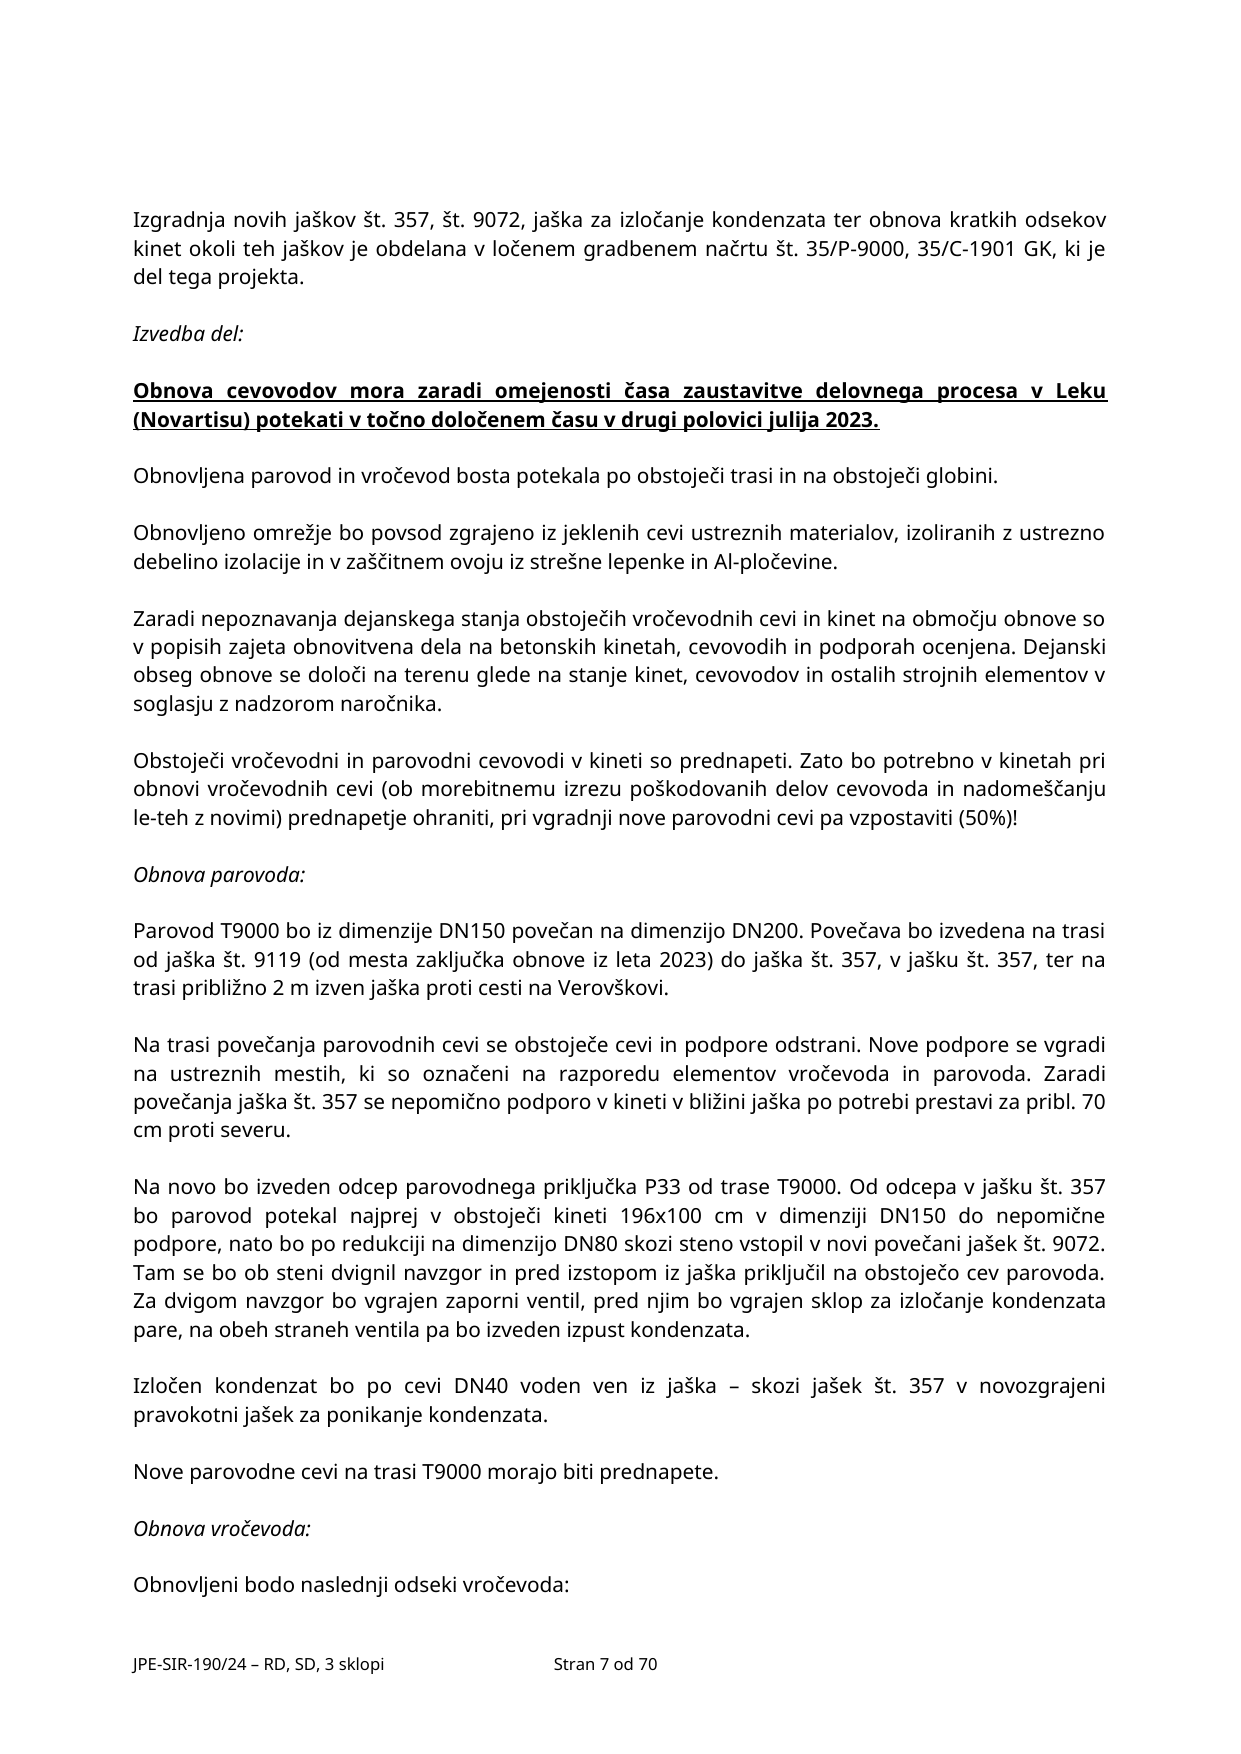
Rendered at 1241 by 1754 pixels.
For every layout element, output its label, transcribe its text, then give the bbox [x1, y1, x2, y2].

text Zaradi nepoznavanja dejanskega stanja obstoječih vročevodnih cevi in kinet na območju obnove so v popisih zajeta obnovitvena dela na betonskih kinetah, cevovodih in podporah ocenjena. Dejanski obseg obnove se določi na terenu glede na stanje kinet, cevovodov in ostalih strojnih elementov v soglasju z nadzorom naročnika. [133, 604, 1107, 717]
text Na novo bo izveden odcep parovodnega priključka P33 od trase T9000. Od odcepa v jašku št. 357 bo parovod potekal najprej v obstoječi kineti 196x100 cm v dimenziji DN150 do nepomične podpore, nato bo po redukciji na dimenzijo DN80 skozi steno vstopil v novi povečani jašek št. 9072. Tam se bo ob steni dvignil navzgor in pred izstopom iz jaška priključil na obstoječo cev parovoda. Za dvigom navzgor bo vgrajen zaporni ventil, pred njim bo vgrajen sklop za izločanje kondenzata pare, na obeh straneh ventila pa bo izveden izpust kondenzata. [133, 1172, 1107, 1343]
text Obnovljeni bodo naslednji odseki vročevoda: [133, 1571, 1107, 1599]
text Na trasi povečanja parovodnih cevi se obstoječe cevi in podpore odstrani. Nove podpore se vgradi na ustreznih mestih, ki so označeni na razporedu elementov vročevoda in parovoda. Zaradi povečanja jaška št. 357 se nepomično podporo v kineti v bližini jaška po potrebi prestavi za pribl. 70 cm proti severu. [133, 1030, 1107, 1144]
text Obnovljena parovod in vročevod bosta potekala po obstoječi trasi in na obstoječi globini. [133, 462, 1107, 490]
text Obstoječi vročevodni in parovodni cevovodi v kineti so prednapeti. Zato bo potrebno v kinetah pri obnovi vročevodnih cevi (ob morebitnemu izrezu poškodovanih delov cevovoda in nadomeščanju le-teh z novimi) prednapetje ohraniti, pri vgradnji nove parovodni cevi pa vzpostaviti (50%)! [133, 746, 1107, 831]
text Obnova cevovodov mora zaradi omejenosti časa zaustavitve delovnega procesa v Leku (Novartisu) potekati v točno določenem času v drugi polovici julija 2023. [133, 402, 1107, 433]
text Nove parovodne cevi na trasi T9000 morajo biti prednapete. [133, 1457, 1107, 1485]
text Izločen kondenzat bo po cevi DN40 voden ven iz jaška – skozi jašek št. 357 v novozgrajeni pravokotni jašek za ponikanje kondenzata. [133, 1372, 1107, 1428]
text Parovod T9000 bo iz dimenzije DN150 povečan na dimenzijo DN200. Povečava bo izvedena na trasi od jaška št. 9119 (od mesta zaključka obnove iz leta 2023) do jaška št. 357, v jašku št. 357, ter na trasi približno 2 m izven jaška proti cesti na Verovškovi. [133, 917, 1107, 1002]
text Obnova parovoda: [133, 860, 1107, 888]
text Obnovljeno omrežje bo povsod zgrajeno iz jeklenih cevi ustreznih materialov, izoliranih z ustrezno debelino izolacije in v zaščitnem ovoju iz strešne lepenke in Al-pločevine. [133, 518, 1107, 575]
text Obnova vročevoda: [133, 1514, 1107, 1542]
text Izvedba del: [133, 319, 1107, 348]
text Obnova cevovodov mora zaradi omejenosti časa zaustavitve delovnega procesa v Leku (Novartisu) potekati v točno določenem času v drugi polovici julija 2023. [133, 376, 1107, 400]
text Izgradnja novih jaškov št. 357, št. 9072, jaška za izločanje kondenzata ter obnova kratkih odsekov kinet okoli teh jaškov je obdelana v ločenem gradbenem načrtu št. 35/P-9000, 35/C-1901 GK, ki je del tega projekta. [133, 206, 1107, 291]
